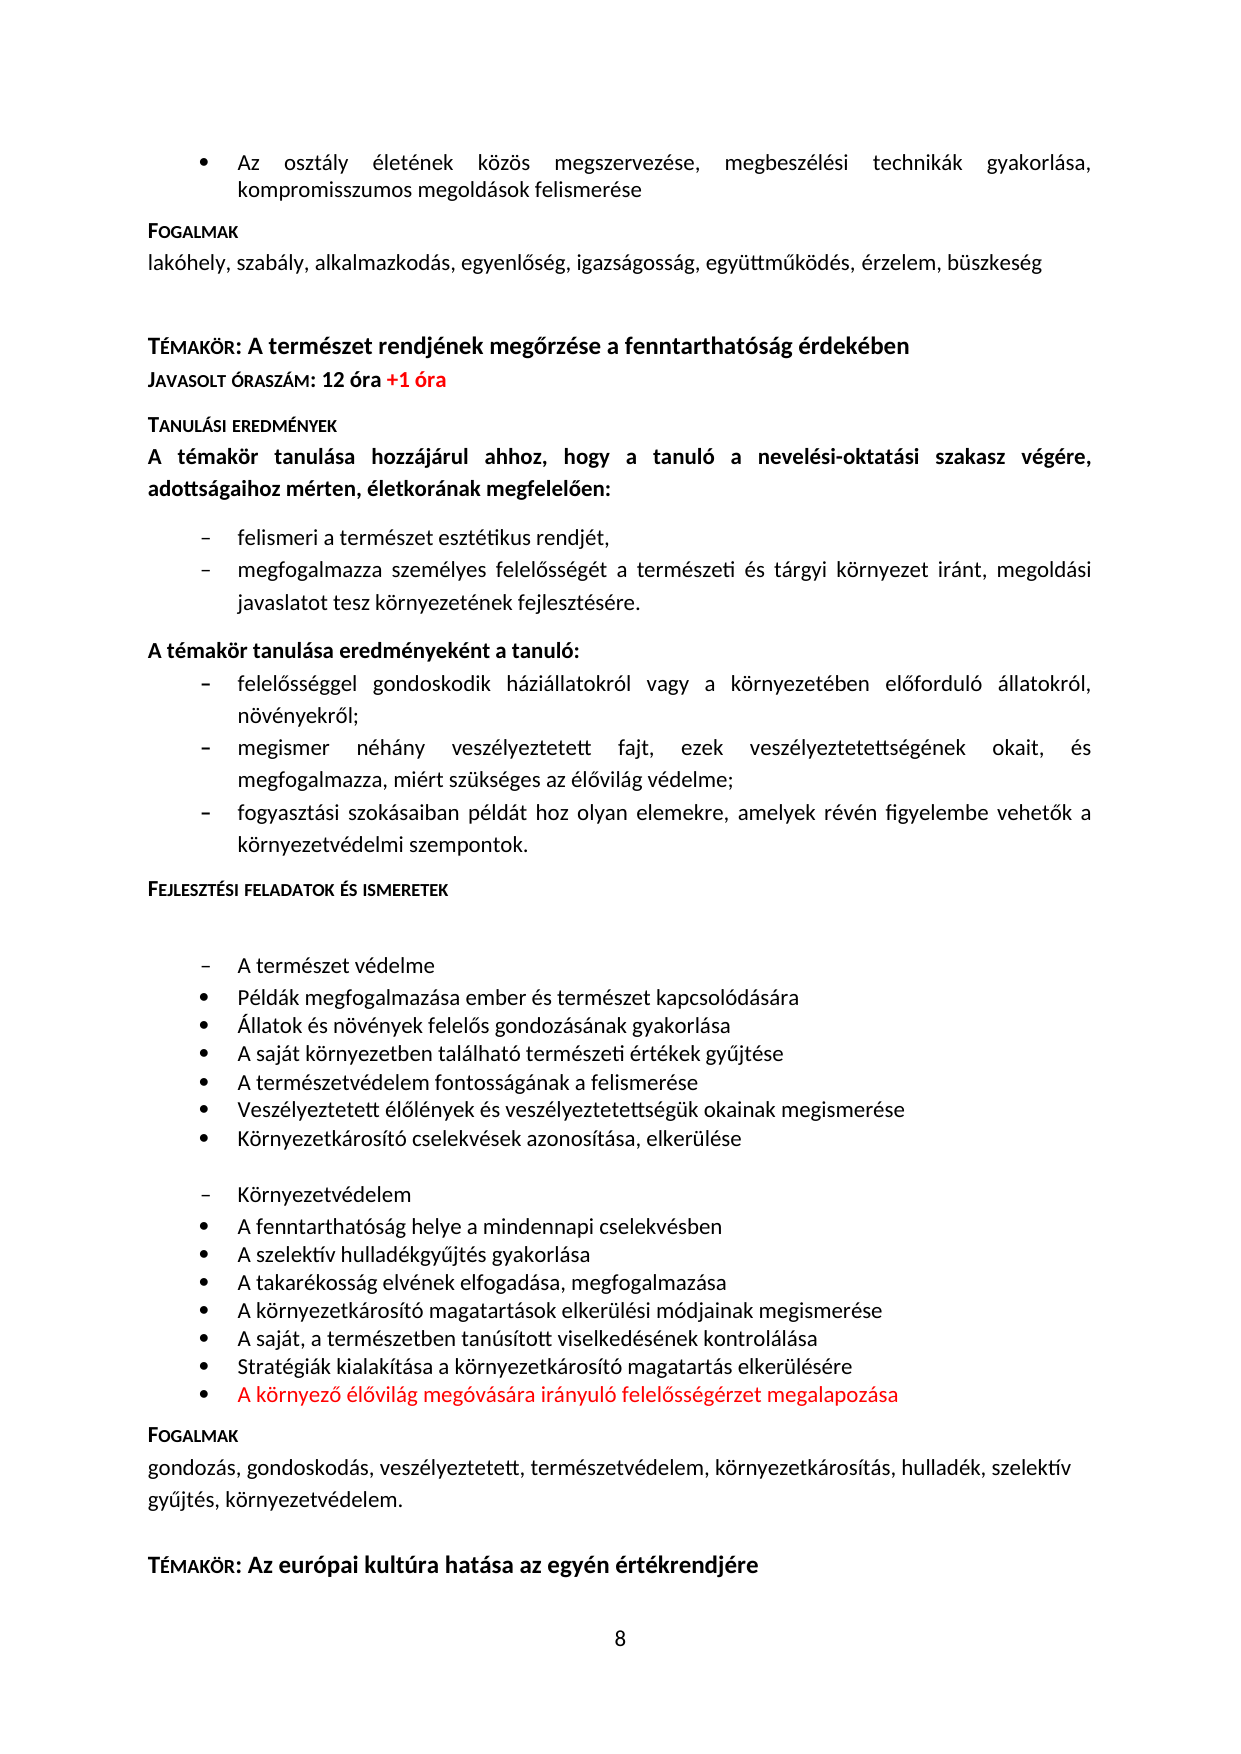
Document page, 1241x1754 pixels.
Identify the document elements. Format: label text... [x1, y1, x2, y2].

text Fogalmak [148, 216, 1093, 244]
list fogyasztási szokásaiban példát hoz olyan elemekre, amelyek révén figyelembe vehetők a környezetvédelmi szempontok. [200, 798, 1093, 858]
text Fejlesztési feladatok és ismeretek [148, 874, 1093, 902]
list felelősséggel gondoskodik háziállatokról vagy a környezetében előforduló állatokról, növényekről; [200, 669, 1093, 729]
list A természetvédelem fontosságának a felismerése [200, 1068, 1093, 1096]
list Példák megfogalmazása ember és természet kapcsolódására [200, 983, 1093, 1012]
text Témakör: A természet rendjének megőrzése a fenntarthatóság érdekében [148, 331, 1093, 361]
list Környezetkárosító cselekvések azonosítása, elkerülése [200, 1124, 1093, 1152]
list megfogalmazza személyes felelősségét a természeti és tárgyi környezet iránt, megoldási javaslatot tesz környezetének fejlesztésére. [200, 556, 1093, 616]
list A takarékosság elvének elfogadása, megfogalmazása [200, 1268, 1093, 1296]
list Állatok és növények felelős gondozásának gyakorlása [200, 1012, 1093, 1039]
text gondozás, gondoskodás, veszélyeztetett, természetvédelem, környezetkárosítás, hulladék, szelektív gyűjtés, környezetvédelem. [148, 1453, 1093, 1513]
list A környező élővilág megóvására irányuló felelősségérzet megalapozása [200, 1380, 1093, 1408]
list megismer néhány veszélyeztetett fajt, ezek veszélyeztetettségének okait, és megfogalmazza, miért szükséges az élővilág védelme; [200, 733, 1093, 793]
list A saját környezetben található természeti értékek gyűjtése [200, 1039, 1093, 1068]
list Az osztály életének közös megszervezése, megbeszélési technikák gyakorlása, kompromisszumos megoldások felismerése [200, 148, 1093, 204]
list A szelektív hulladékgyűjtés gyakorlása [200, 1240, 1093, 1268]
list A fenntarthatóság helye a mindennapi cselekvésben [200, 1212, 1093, 1240]
list Stratégiák kialakítása a környezetkárosító magatartás elkerülésére [200, 1352, 1093, 1380]
text A témakör tanulása hozzájárul ahhoz, hogy a tanuló a nevelési-oktatási szakasz végére, adottságaihoz mérten, életkorának megfelelően: [148, 442, 1093, 503]
text Tanulási eredmények [148, 410, 1093, 438]
text Témakör: Az európai kultúra hatása az egyén értékrendjére [148, 1549, 1093, 1580]
list A környezetkárosító magatartások elkerülési módjainak megismerése [200, 1296, 1093, 1324]
list felismeri a természet esztétikus rendjét, [200, 523, 1093, 551]
list Veszélyeztetett élőlények és veszélyeztetettségük okainak megismerése [200, 1096, 1093, 1124]
list A természet védelme [200, 951, 1093, 979]
text A témakör tanulása eredményeként a tanuló: [148, 637, 1093, 665]
text Javasolt óraszám: 12 óra +1 óra [148, 366, 1093, 393]
list Környezetvédelem [200, 1180, 1093, 1208]
list A saját, a természetben tanúsított viselkedésének kontrolálása [200, 1324, 1093, 1352]
text Fogalmak [148, 1421, 1093, 1448]
text lakóhely, szabály, alkalmazkodás, egyenlőség, igazságosság, együttműködés, érzelem, büszkeség [148, 248, 1093, 276]
